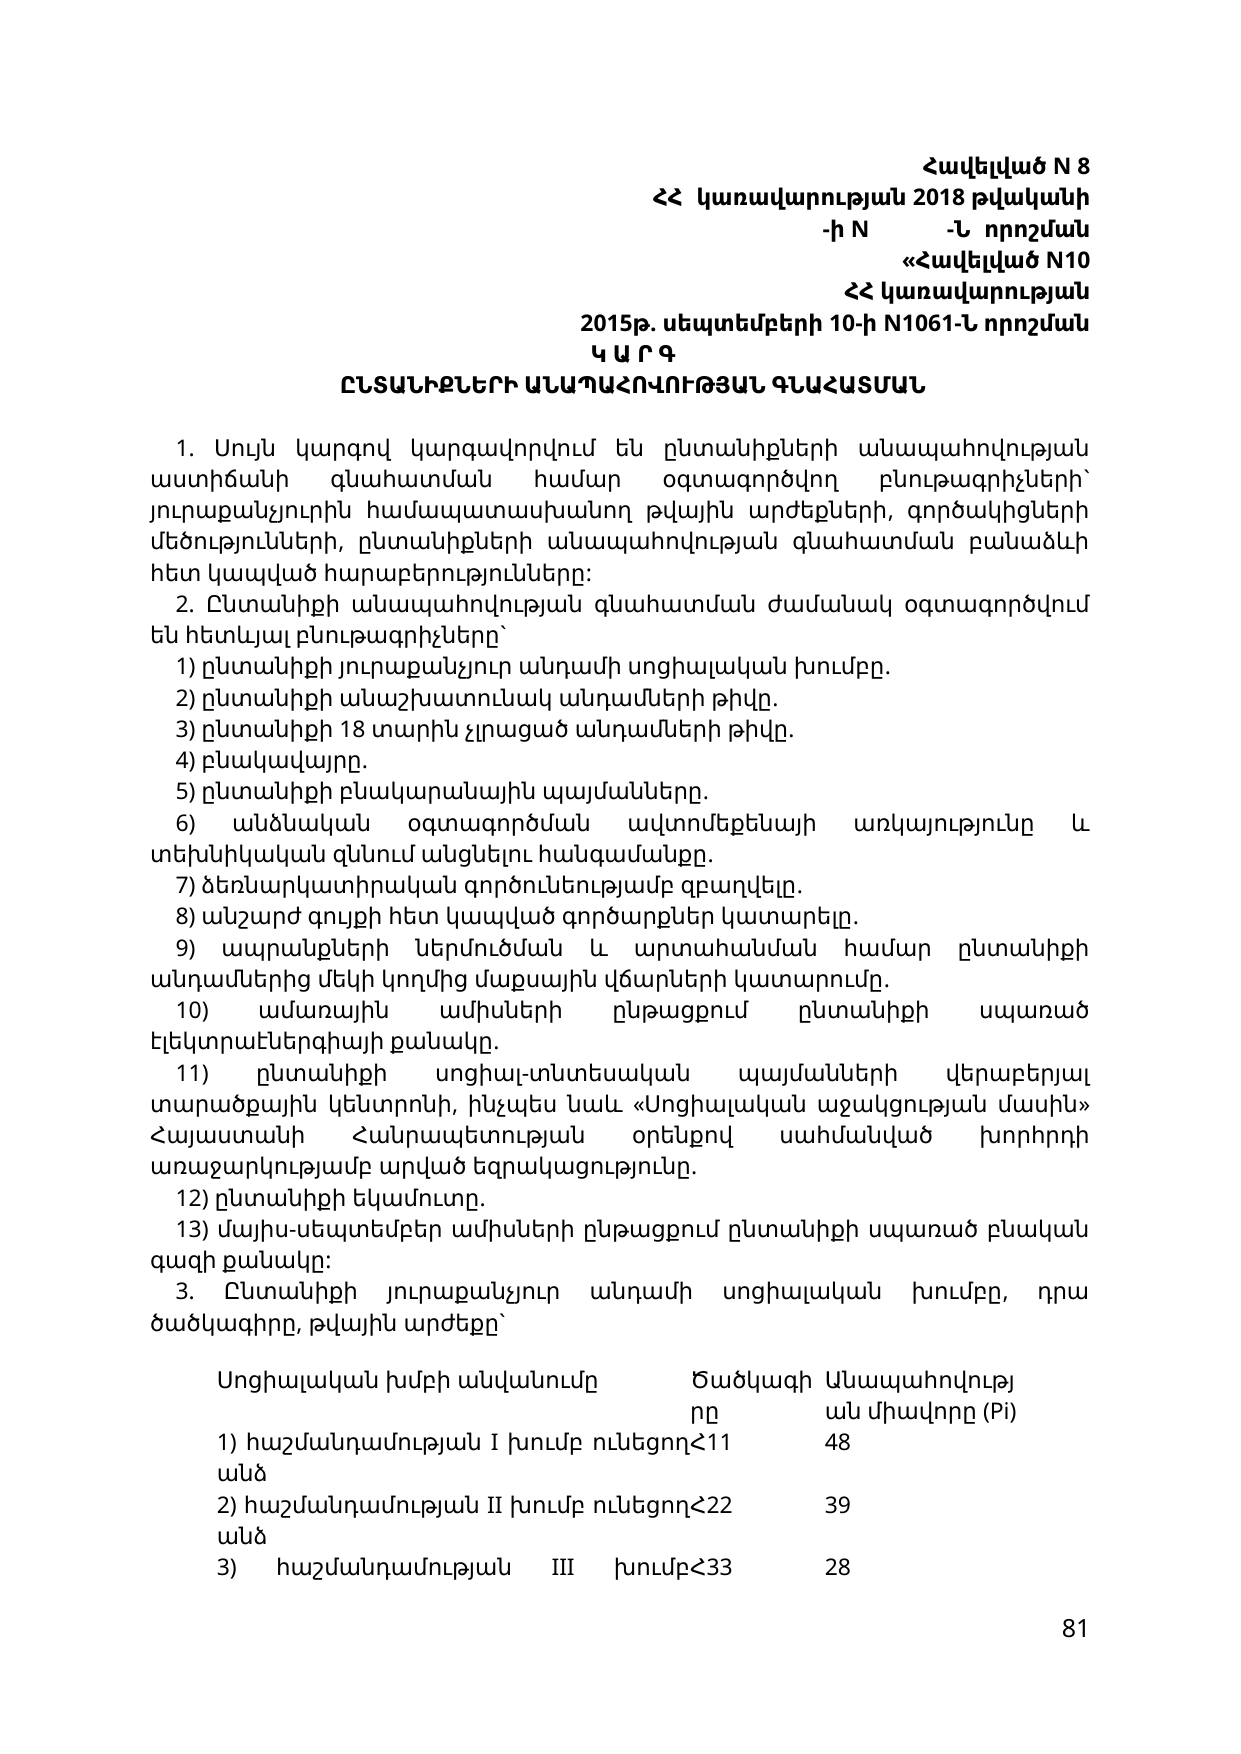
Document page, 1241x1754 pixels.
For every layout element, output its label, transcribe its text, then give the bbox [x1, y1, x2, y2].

table_cell Հ11 [690, 1426, 824, 1489]
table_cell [217, 1551, 690, 1582]
text ՀՀ կառավարության [150, 275, 1090, 306]
table_header Անապահովության միավորը (Pi) [825, 1364, 1023, 1426]
text 11) ընտանիքի սոցիալ-տնտեսական պայմանների վերաբերյալ տարածքային կենտրոնի, ինչպես նաև «Սոցիալական աջակցության մասին» Հայաստանի Հանրապետության օրենքով սահմանված խորհրդի առաջարկությամբ արված եզրակացությունը. [150, 1056, 1090, 1181]
text 2. Ընտանիքի անապահովության գնահատման ժամանակ օգտագործվում են հետևյալ բնութագրիչները` [150, 588, 1090, 650]
text 10) ամառային ամիսների ընթացքում ընտանիքի սպառած էլեկտրաէներգիայի քանակը. [150, 994, 1090, 1056]
text 3) ընտանիքի 18 տարին չլրացած անդամների թիվը. [150, 713, 1090, 744]
text ՀՀ կառավարության 2018 թվականի [150, 181, 1090, 213]
table_header Սոցիալական խմբի անվանումը [217, 1364, 690, 1426]
text 13) մայիս-սեպտեմբեր ամիսների ընթացքում ընտանիքի սպառած բնական գազի քանակը: [150, 1213, 1090, 1275]
text -ի N -Ն որոշման [150, 213, 1090, 244]
table_cell 39 [825, 1489, 1023, 1551]
text «Հավելված N10 [150, 244, 1090, 275]
table_cell Հ33 [690, 1551, 824, 1582]
text Կ Ա Ր Գ [150, 338, 1090, 369]
text 2015թ. սեպտեմբերի 10-ի N1061-Ն որոշման [150, 306, 1090, 338]
table_cell 1) հաշմանդամության I խումբ ունեցող անձ [217, 1426, 690, 1489]
text 4) բնակավայրը. [150, 744, 1090, 775]
text 2) ընտանիքի անաշխատունակ անդամների թիվը. [150, 681, 1090, 713]
text 1. Սույն կարգով կարգավորվում են ընտանիքների անապահովության աստիճանի գնահատման համար օգտագործվող բնութագրիչների` յուրաքանչյուրին համապատասխանող թվային արժեքների, գործակիցների մեծությունների, ընտանիքների անապահովության գնահատման բանաձևի հետ կապված հարաբերությունները: [150, 431, 1090, 588]
table_cell Հ22 [690, 1489, 824, 1551]
text 8) անշարժ գույքի հետ կապված գործարքներ կատարելը. [150, 900, 1090, 931]
text 1) ընտանիքի յուրաքանչյուր անդամի սոցիալական խումբը. [150, 650, 1090, 681]
text Հավելված N 8 [150, 150, 1090, 181]
table_cell 48 [825, 1426, 1023, 1489]
text 9) ապրանքների ներմուծման և արտահանման համար ընտանիքի անդամներից մեկի կողմից մաքսային վճարների կատարումը. [150, 931, 1090, 994]
text ԸՆՏԱՆԻՔՆԵՐԻ ԱՆԱՊԱՀՈՎՈՒԹՅԱՆ ԳՆԱՀԱՏՄԱՆ [150, 369, 1090, 400]
table_cell 2) հաշմանդամության II խումբ ունեցող անձ [217, 1489, 690, 1551]
text 3. Ընտանիքի յուրաքանչյուր անդամի սոցիալական խումբը, դրա ծածկագիրը, թվային արժեքը` [150, 1275, 1090, 1338]
text 7) ձեռնարկատիրական գործունեությամբ զբաղվելը. [150, 869, 1090, 900]
text 5) ընտանիքի բնակարանային պայմանները. [150, 775, 1090, 806]
text 6) անձնական օգտագործման ավտոմեքենայի առկայությունը և տեխնիկական զննում անցնելու հանգամանքը. [150, 806, 1090, 869]
text 12) ընտանիքի եկամուտը. [150, 1181, 1090, 1213]
table_cell 28 [825, 1551, 1023, 1582]
table_header Ծածկագիրը [690, 1364, 824, 1426]
